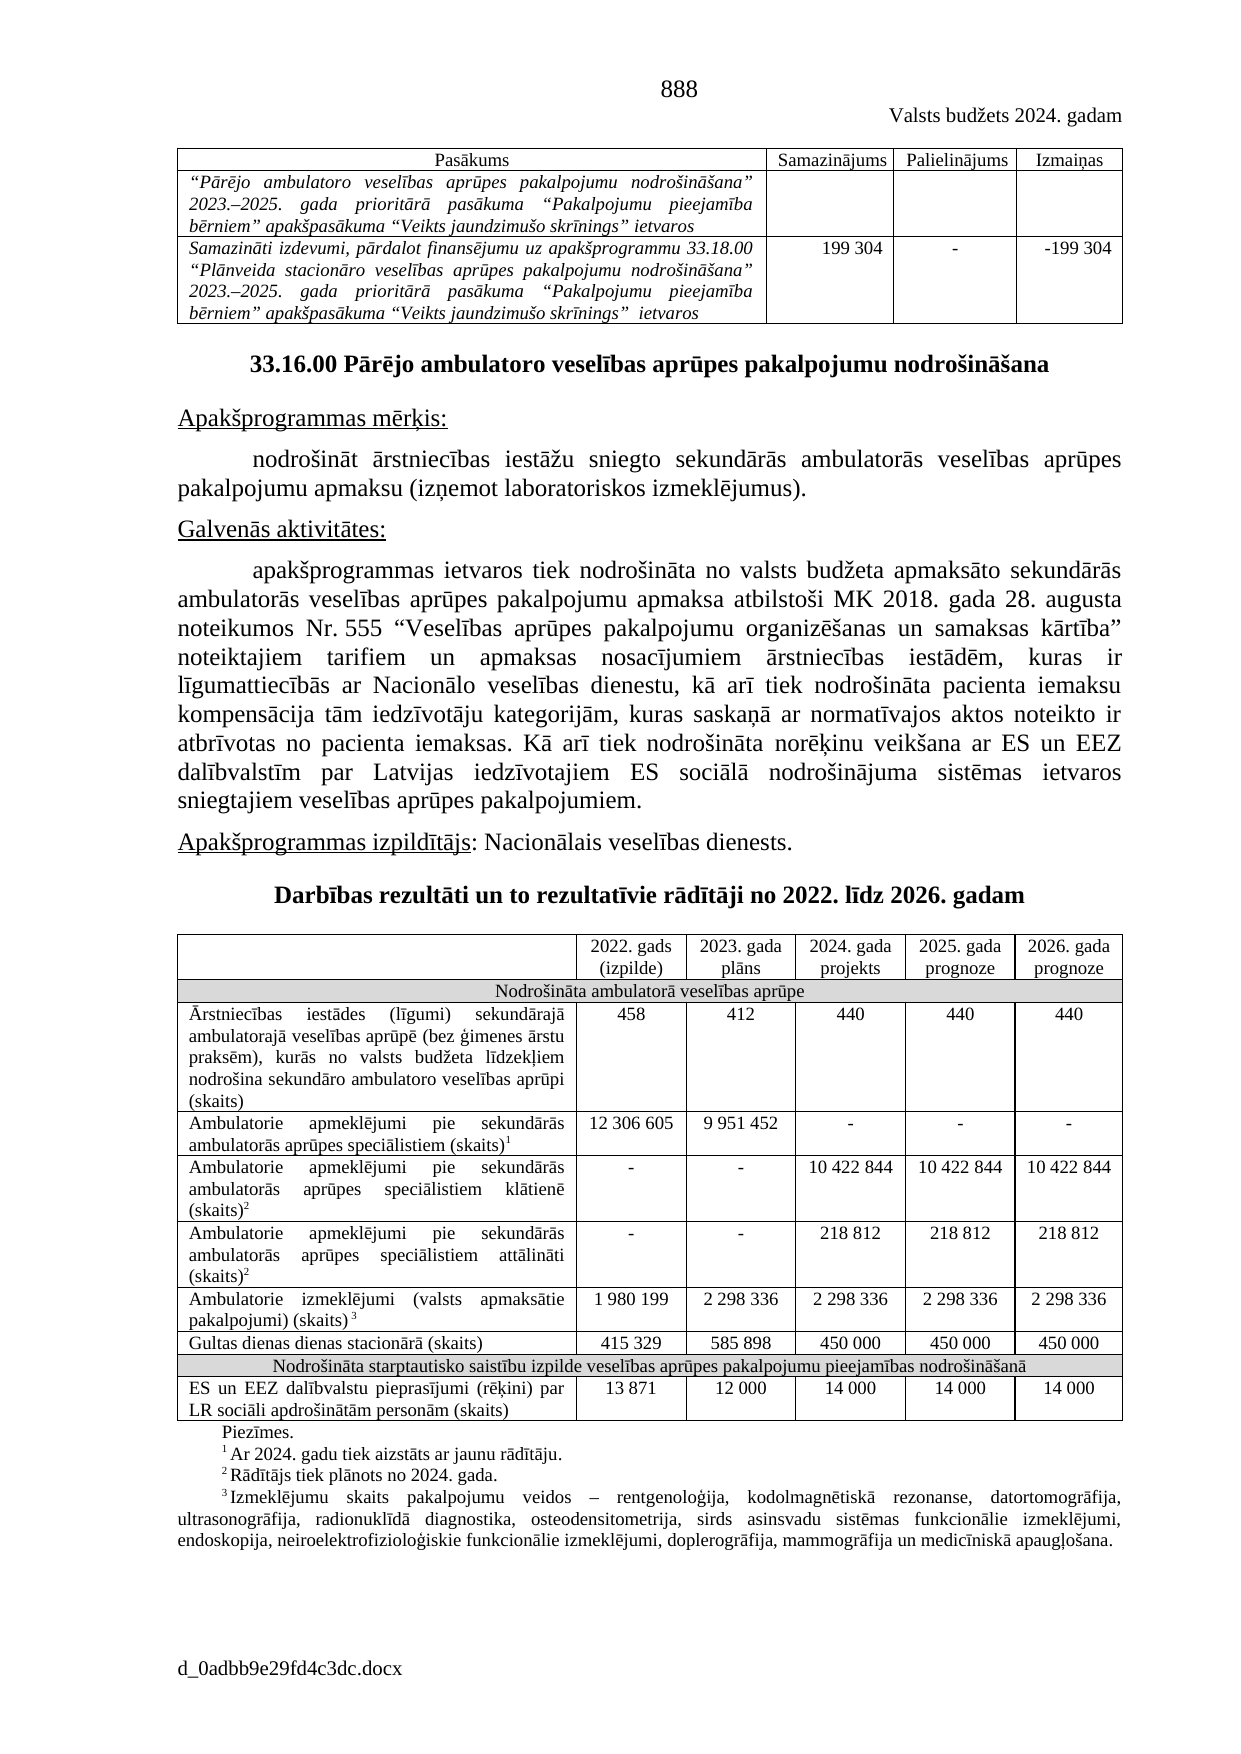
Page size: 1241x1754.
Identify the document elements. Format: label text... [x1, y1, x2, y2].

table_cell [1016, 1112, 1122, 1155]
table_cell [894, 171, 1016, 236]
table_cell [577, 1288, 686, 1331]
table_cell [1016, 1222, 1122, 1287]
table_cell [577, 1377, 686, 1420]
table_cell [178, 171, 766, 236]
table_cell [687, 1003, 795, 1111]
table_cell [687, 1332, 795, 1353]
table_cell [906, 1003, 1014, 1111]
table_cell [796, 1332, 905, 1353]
text Darbības rezultāti un to rezultatīvie rādītāji no 2022. līdz 2026. gadam [177, 881, 1122, 909]
text apakšprogrammas ietvaros tiek nodrošināta no valsts budžeta apmaksāto sekundārās ambulatorās veselības aprūpes pakalpojumu apmaksa atbilstoši MK 2018. gada 28. augusta noteikumos Nr. 555 “Veselības aprūpes pakalpojumu organizēšanas un samaksas kārtība” noteiktajiem tarifiem un apmaksas nosacījumiem ārstniecības iestādēm, kuras ir līgumattiecībās ar Nacionālo veselības dienestu, kā arī tiek nodrošināta pacienta iemaksu kompensācija tām iedzīvotāju kategorijām, kuras saskaņā ar normatīvajos aktos noteikto ir atbrīvotas no pacienta iemaksas. Kā arī tiek nodrošināta norēķinu veikšana ar ES un EEZ dalībvalstīm par Latvijas iedzīvotajiem ES sociālā nodrošinājuma sistēmas ietvaros sniegtajiem veselības aprūpes pakalpojumiem. [177, 556, 1122, 814]
text Piezīmes. [177, 1421, 1122, 1443]
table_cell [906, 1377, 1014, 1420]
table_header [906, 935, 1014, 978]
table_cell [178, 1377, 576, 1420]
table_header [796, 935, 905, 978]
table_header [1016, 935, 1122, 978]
text nodrošināt ārstniecības iestāžu sniegto sekundārās ambulatorās veselības aprūpes pakalpojumu apmaksu (izņemot laboratoriskos izmeklējumus). [177, 444, 1122, 502]
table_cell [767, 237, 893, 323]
text Galvenās aktivitātes: [177, 514, 1122, 543]
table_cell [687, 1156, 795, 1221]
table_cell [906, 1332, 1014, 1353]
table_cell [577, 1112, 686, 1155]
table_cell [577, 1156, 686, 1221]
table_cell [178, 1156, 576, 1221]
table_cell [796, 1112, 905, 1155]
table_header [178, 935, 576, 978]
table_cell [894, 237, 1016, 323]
text 3 Izmeklējumu skaits pakalpojumu veidos – rentgenoloģija, kodolmagnētiskā rezonanse, datortomogrāfija, ultrasonogrāfija, radionuklīdā diagnostika, osteodensitometrija, sirds asinsvadu sistēmas funkcionālie izmeklējumi, endoskopija, neiroelektrofizioloģiskie funkcionālie izmeklējumi, doplerogrāfija, mammogrāfija un medicīniskā apaugļošana. [177, 1486, 1122, 1551]
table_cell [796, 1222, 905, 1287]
table_header Pasākums [178, 149, 766, 170]
table_header Samazinājums [767, 149, 893, 170]
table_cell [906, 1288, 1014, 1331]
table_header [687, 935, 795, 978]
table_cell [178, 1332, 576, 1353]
text 33.16.00 Pārējo ambulatoro veselības aprūpes pakalpojumu nodrošināšana [177, 349, 1122, 378]
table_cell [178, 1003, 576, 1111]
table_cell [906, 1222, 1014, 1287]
text 2 Rādītājs tiek plānots no 2024. gada. [177, 1464, 1122, 1486]
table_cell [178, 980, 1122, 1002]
text 1 Ar 2024. gadu tiek aizstāts ar jaunu rādītāju. [177, 1443, 1122, 1464]
table_header Palielinājums [894, 149, 1016, 170]
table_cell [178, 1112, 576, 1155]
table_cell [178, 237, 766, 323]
text Apakšprogrammas izpildītājs: Nacionālais veselības dienests. [177, 827, 1122, 856]
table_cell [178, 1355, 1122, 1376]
table_header Izmaiņas [1017, 149, 1122, 170]
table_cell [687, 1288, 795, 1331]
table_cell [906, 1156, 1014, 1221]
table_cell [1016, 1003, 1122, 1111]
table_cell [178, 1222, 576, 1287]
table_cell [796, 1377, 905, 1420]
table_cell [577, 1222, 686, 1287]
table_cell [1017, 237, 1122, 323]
text Apakšprogrammas mērķis: [177, 403, 1122, 432]
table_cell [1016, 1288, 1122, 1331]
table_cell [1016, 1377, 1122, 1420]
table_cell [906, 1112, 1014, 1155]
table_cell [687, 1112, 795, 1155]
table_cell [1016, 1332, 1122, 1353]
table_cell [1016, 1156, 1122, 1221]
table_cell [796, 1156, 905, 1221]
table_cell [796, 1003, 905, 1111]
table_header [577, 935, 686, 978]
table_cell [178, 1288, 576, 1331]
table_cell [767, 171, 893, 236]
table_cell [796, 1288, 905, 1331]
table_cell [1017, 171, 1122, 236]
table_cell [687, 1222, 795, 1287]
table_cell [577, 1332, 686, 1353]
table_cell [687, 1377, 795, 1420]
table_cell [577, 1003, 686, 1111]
